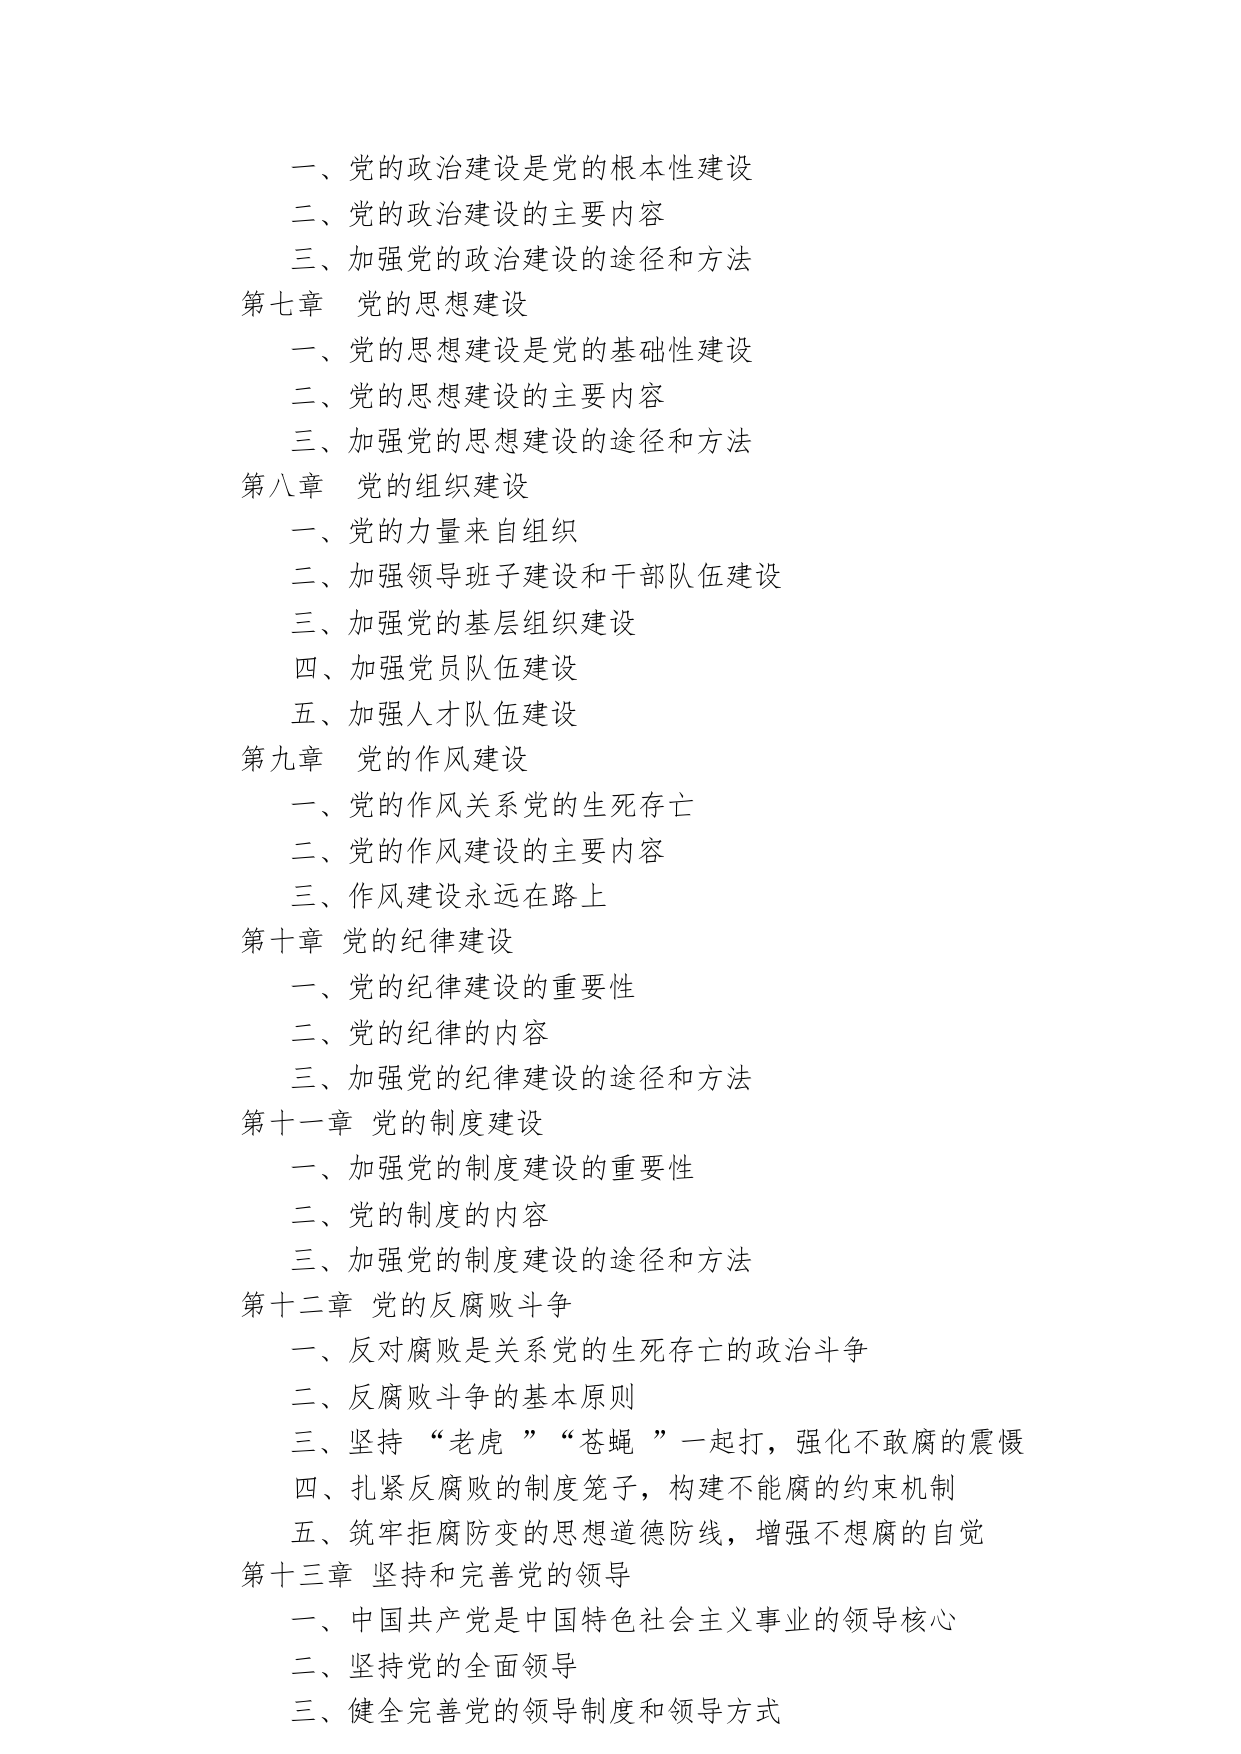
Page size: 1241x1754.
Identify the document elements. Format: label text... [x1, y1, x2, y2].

text 三、加强党的政治建设的途径和方法 [288, 241, 1054, 274]
text 二、加强领导班子建设和干部队伍建设 [289, 558, 1054, 604]
text 一、党的政治建设是党的根本性建设 [289, 149, 1054, 195]
text 二、党的制度的内容 [289, 1196, 1054, 1229]
text 一、党的力量来自组织 [289, 513, 1054, 546]
text 三、作风建设永远在路上 [288, 877, 1054, 911]
text 第十三章 坚持和完善党的领导 [238, 1556, 1054, 1589]
text 五、加强人才队伍建设 [289, 695, 1054, 728]
text 四、扎紧反腐败的制度笼子，构建不能腐的约束机制 [291, 1469, 1054, 1503]
text 二、党的思想建设的主要内容 [289, 377, 1054, 410]
text 一、中国共产党是中国特色社会主义事业的领导核心 [289, 1601, 1054, 1647]
text 四、加强党员队伍建设 [291, 649, 1054, 695]
text 三、加强党的思想建设的途径和方法 [288, 422, 1054, 455]
text 三、加强党的纪律建设的途径和方法 [288, 1059, 1054, 1093]
text 五、筑牢拒腐防变的思想道德防线，增强不想腐的自觉 [289, 1515, 1054, 1548]
text 第八章 党的组织建设 [238, 467, 1054, 500]
text 一、加强党的制度建设的重要性 [289, 1150, 1054, 1196]
text 一、党的作风关系党的生死存亡 [289, 786, 1054, 832]
text 一、反对腐败是关系党的生死存亡的政治斗争 [289, 1332, 1054, 1378]
text 二、反腐败斗争的基本原则 [289, 1378, 1054, 1411]
text 三、健全完善党的领导制度和领导方式 [288, 1693, 1054, 1739]
text 二、党的作风建设的主要内容 [289, 832, 1054, 865]
text 三、加强党的基层组织建设 [288, 604, 1054, 637]
text 第十章 党的纪律建设 [238, 923, 1054, 956]
text 一、党的思想建设是党的基础性建设 [289, 331, 1054, 377]
text 第十一章 党的制度建设 [238, 1104, 1054, 1137]
text 第七章 党的思想建设 [238, 285, 1054, 319]
text 第十二章 党的反腐败斗争 [238, 1286, 1054, 1319]
text 第九章 党的作风建设 [238, 741, 1054, 774]
text 三、加强党的制度建设的途径和方法 [288, 1241, 1054, 1274]
text 二、党的纪律的内容 [289, 1014, 1054, 1047]
text 三、坚持 “老虎 ”“苍蝇 ”一起打，强化不敢腐的震慑 [288, 1423, 1054, 1469]
text 二、坚持党的全面领导 [289, 1647, 1054, 1681]
text 二、党的政治建设的主要内容 [289, 195, 1054, 228]
text 一、党的纪律建设的重要性 [289, 968, 1054, 1014]
